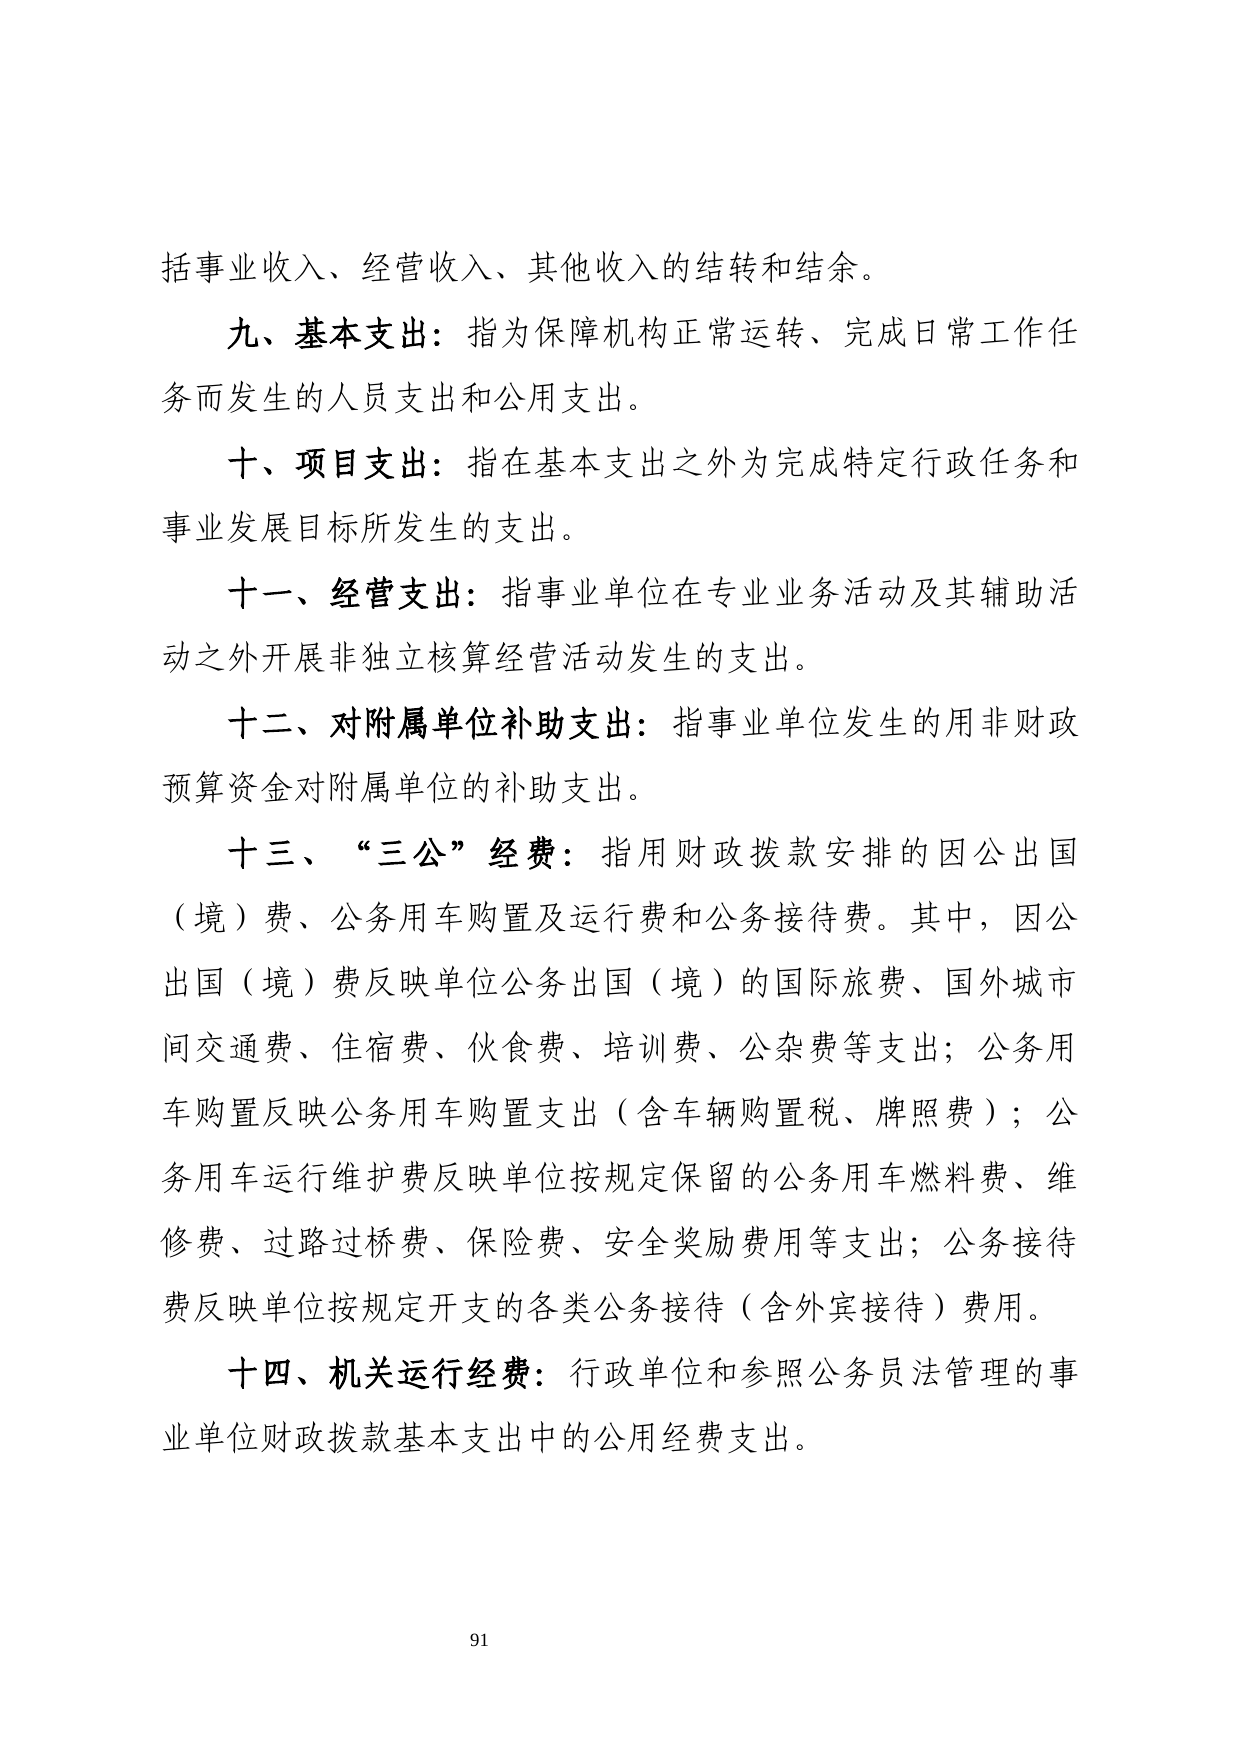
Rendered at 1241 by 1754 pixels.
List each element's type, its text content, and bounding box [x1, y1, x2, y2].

text 十二、对附属单位补助支出：指事业单位发生的用非财政预算资金对附属单位的补助支出。 [159, 688, 1081, 818]
text 十三、“三公”经费：指用财政拨款安排的因公出国（境）费、公务用车购置及运行费和公务接待费。其中，因公出国（境）费反映单位公务出国（境）的国际旅费、国外城市间交通费、住宿费、伙食费、培训费、公杂费等支出；公务用车购置反映公务用车购置支出（含车辆购置税、牌照费）；公务用车运行维护费反映单位按规定保留的公务用车燃料费、维修费、过路过桥费、保险费、安全奖励费用等支出；公务接待费反映单位按规定开支的各类公务接待（含外宾接待）费用。 [159, 818, 1081, 1338]
text 十四、机关运行经费：行政单位和参照公务员法管理的事业单位财政拨款基本支出中的公用经费支出。 [159, 1338, 1081, 1468]
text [159, 233, 1081, 298]
text 九、基本支出：指为保障机构正常运转、完成日常工作任务而发生的人员支出和公用支出。 [159, 298, 1081, 428]
text 十一、经营支出：指事业单位在专业业务活动及其辅助活动之外开展非独立核算经营活动发生的支出。 [159, 558, 1081, 688]
text 十、项目支出：指在基本支出之外为完成特定行政任务和事业发展目标所发生的支出。 [159, 428, 1081, 558]
